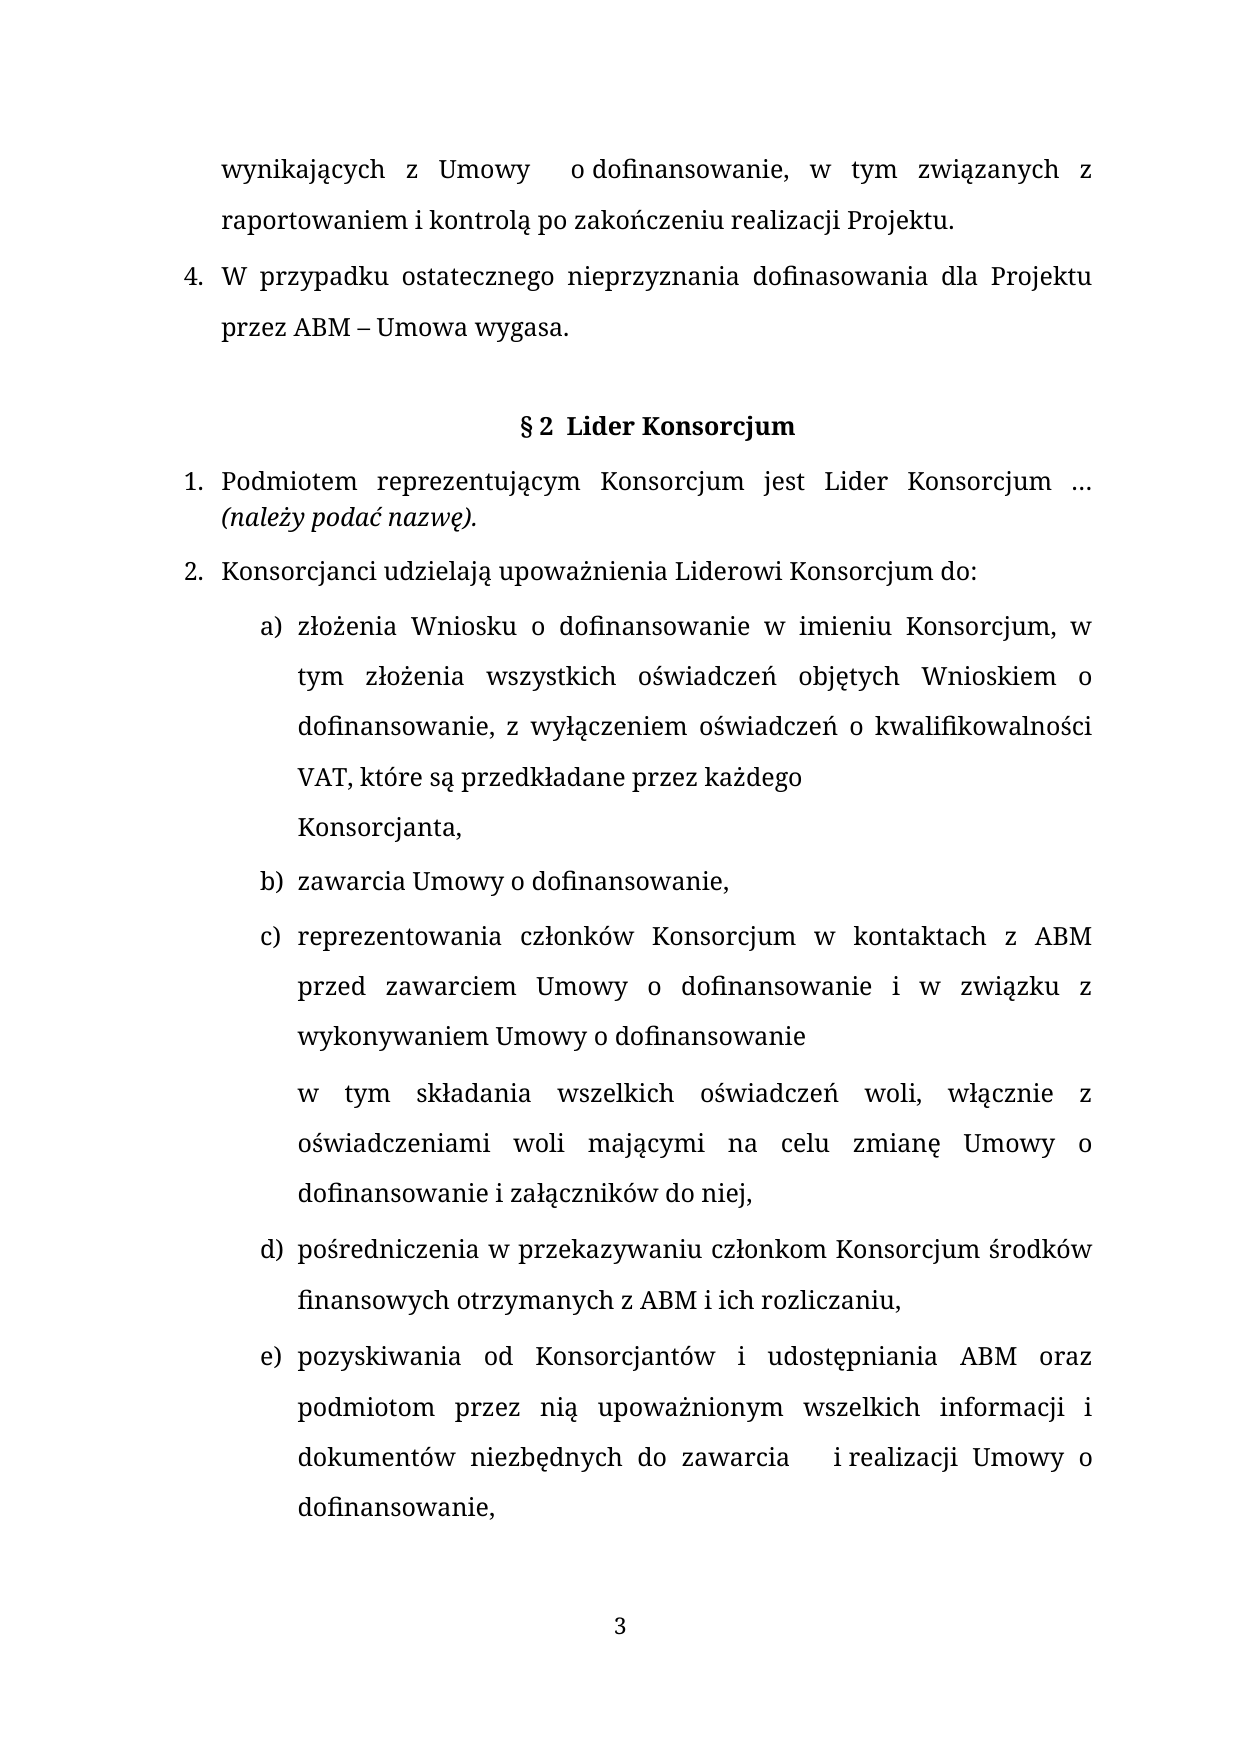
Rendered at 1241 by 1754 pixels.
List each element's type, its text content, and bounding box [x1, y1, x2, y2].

list Podmiotem reprezentującym Konsorcjum jest Lider Konsorcjum …(należy podać nazwę). [183, 463, 1093, 534]
list pozyskiwania od Konsorcjantów i udostępniania ABM oraz podmiotom przez nią upoważnionym wszelkich informacji i dokumentów niezbędnych do zawarcia i realizacji Umowy o dofinansowanie, [260, 1339, 1093, 1524]
text w tym składania wszelkich oświadczeń woli, włącznie z oświadczeniami woli mającymi na celu zmianę Umowy o dofinansowanie i załączników do niej, [297, 1075, 1093, 1210]
subtitle § 2 Lider Konsorcjum [222, 409, 1093, 443]
list zawarcia Umowy o dofinansowanie, [260, 864, 1093, 898]
list pośredniczenia w przekazywaniu członkom Konsorcjum środków finansowych otrzymanych z ABM i ich rozliczaniu, [260, 1232, 1093, 1317]
list Konsorcjanci udzielają upoważnienia Liderowi Konsorcjum do: [183, 554, 1093, 588]
text Konsorcjanta, [297, 809, 1093, 843]
list złożenia Wniosku o dofinansowanie w imieniu Konsorcjum, w tym złożenia wszystkich oświadczeń objętych Wnioskiem o dofinansowanie, z wyłączeniem oświadczeń o kwalifikowalności VAT, które są przedkładane przez każdego [260, 608, 1093, 793]
list reprezentowania członków Konsorcjum w kontaktach z ABM przed zawarciem Umowy o dofinansowanie i w związku z wykonywaniem Umowy o dofinansowanie [260, 918, 1093, 1053]
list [183, 152, 1093, 237]
list W przypadku ostatecznego nieprzyznania dofinasowania dla Projektu przez ABM – Umowa wygasa. [183, 259, 1093, 344]
